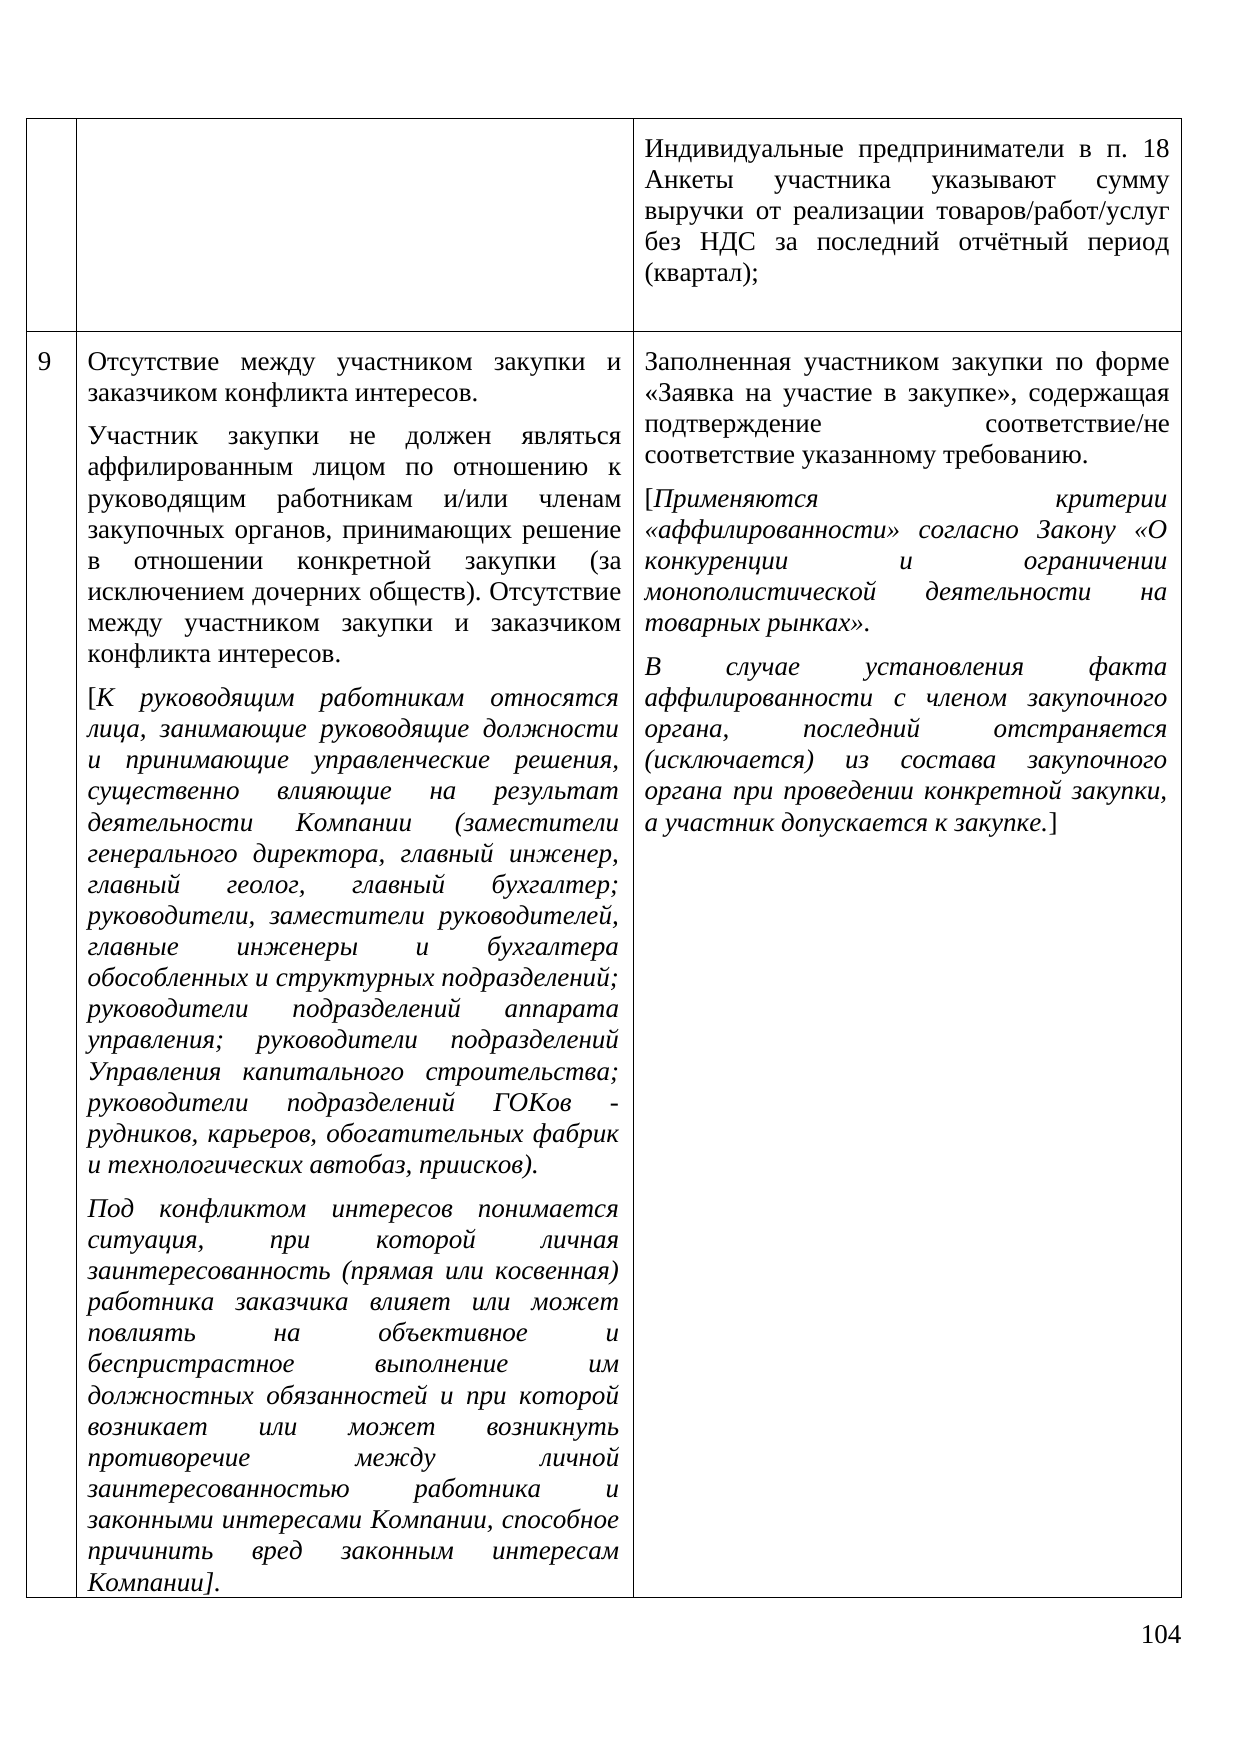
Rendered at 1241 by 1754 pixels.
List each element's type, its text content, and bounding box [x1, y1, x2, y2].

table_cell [634, 119, 1181, 331]
table_cell Заполненная участником закупки по форме «Заявка на участие в закупке», содержащая подтверждение соответствие/не соответствие указанному требованию. [Применяются критерии «аффилированности» согласно Закону «О конкуренции и ограничении монополистической деятельности на товарных рынках». В случае установления факта аффилированности с членом закупочного органа, последний отстраняется (исключается) из состава закупочного органа при проведении конкретной закупки, а участник допускается к закупке.] [634, 332, 1181, 1597]
table_cell 9 [27, 332, 76, 1597]
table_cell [77, 119, 633, 331]
table_cell 8 [27, 119, 76, 331]
table_cell Отсутствие между участником закупки и заказчиком конфликта интересов. Участник закупки не должен являться аффилированным лицом по отношению к руководящим работникам и/или членам закупочных органов, принимающих решение в отношении конкретной закупки (за исключением дочерних обществ). Отсутствие между участником закупки и заказчиком конфликта интересов. [К руководящим работникам относятся лица, занимающие руководящие должности и принимающие управленческие решения, существенно влияющие на результат деятельности Компании (заместители генерального директора, главный инженер, главный геолог, главный бухгалтер; руководители, заместители руководителей, главные инженеры и бухгалтера обособленных и структурных подразделений; руководители подразделений аппарата управления; руководители подразделений Управления капитального строительства; руководители подразделений ГОКов - рудников, карьеров, обогатительных фабрик и технологических автобаз, приисков). Под конфликтом интересов понимается ситуация, при которой личная заинтересованность (прямая или косвенная) работника заказчика влияет или может повлиять на объективное и беспристрастное выполнение им должностных обязанностей и при которой возникает или может возникнуть противоречие между личной заинтересованностью работника и законными интересами Компании, способное причинить вред законным интересам Компании]. [77, 332, 633, 1597]
